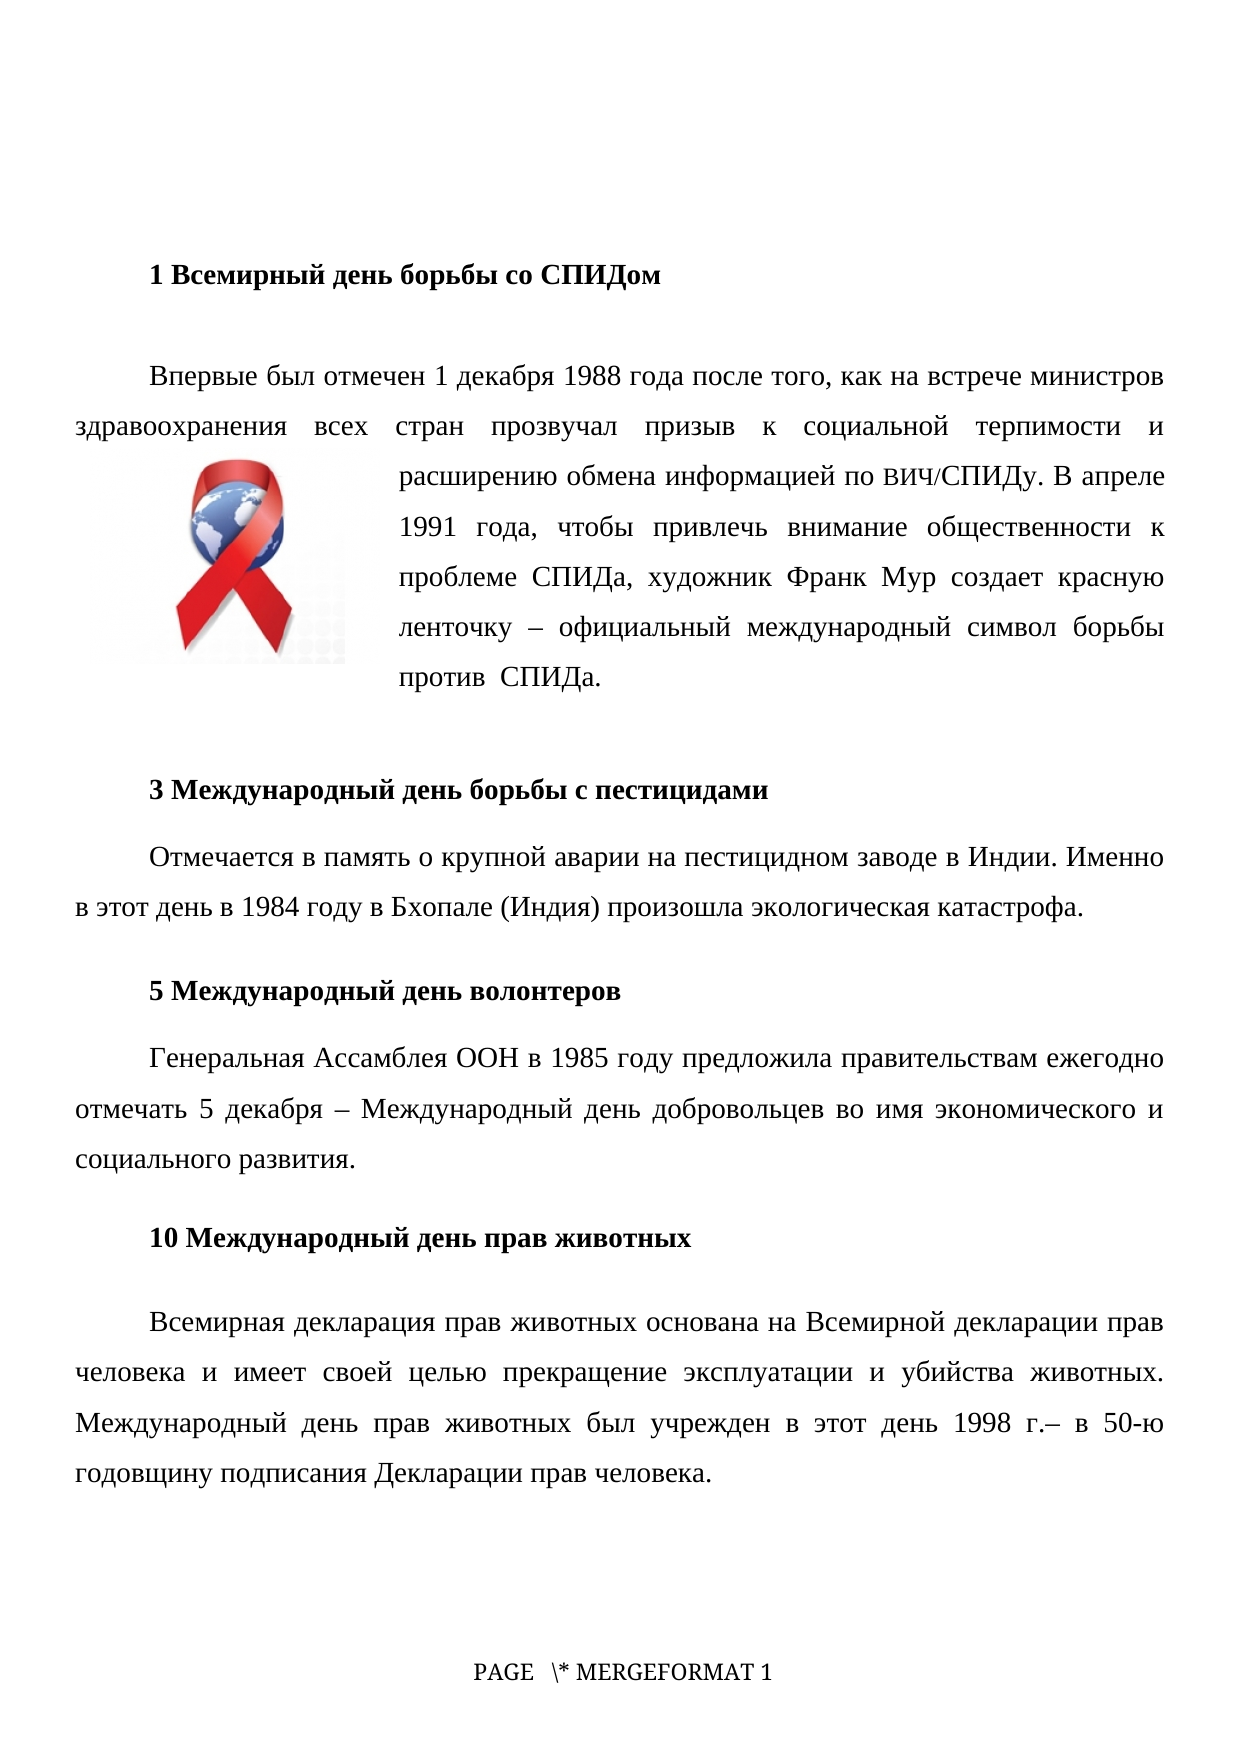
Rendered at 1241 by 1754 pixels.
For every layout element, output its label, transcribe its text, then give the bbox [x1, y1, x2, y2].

text 10 Международный день прав животных [75, 1220, 1165, 1254]
text 1 Всемирный день борьбы со СПИДом [75, 257, 1165, 291]
picture [90, 448, 380, 664]
text 3 Международный день борьбы с пестицидами [75, 772, 1165, 806]
text 5 Международный день волонтеров [75, 973, 1165, 1007]
text Генеральная Ассамблея ООН в 1985 году предложила правительствам ежегодно отмечать 5 декабря – Международный день добровольцев во имя экономического и социального развития. [75, 1041, 1165, 1175]
text Отмечается в память о крупной аварии на пестицидном заводе в Индии. Именно в этот день в 1984 году в Бхопале (Индия) произошла экологическая катастрофа. [75, 839, 1165, 923]
text Всемирная декларация прав животных основана на Всемирной декларации прав человека и имеет своей целью прекращение эксплуатации и убийства животных. Международный день прав животных был учрежден в этот день 1998 г.– в 50-ю годовщину подписания Декларации прав человека. [75, 1304, 1165, 1488]
text Впервые был отмечен 1 декабря 1988 года после того, как на встрече министров здравоохранения всех стран прозвучал призыв к социальной терпимости и расширению обмена информацией по ВИЧ/СПИДу. В апреле 1991 года, чтобы привлечь внимание общественности к проблеме СПИДа, художник Франк Мур создает красную ленточку – официальный международный символ борьбы против СПИДа. [75, 358, 1165, 693]
